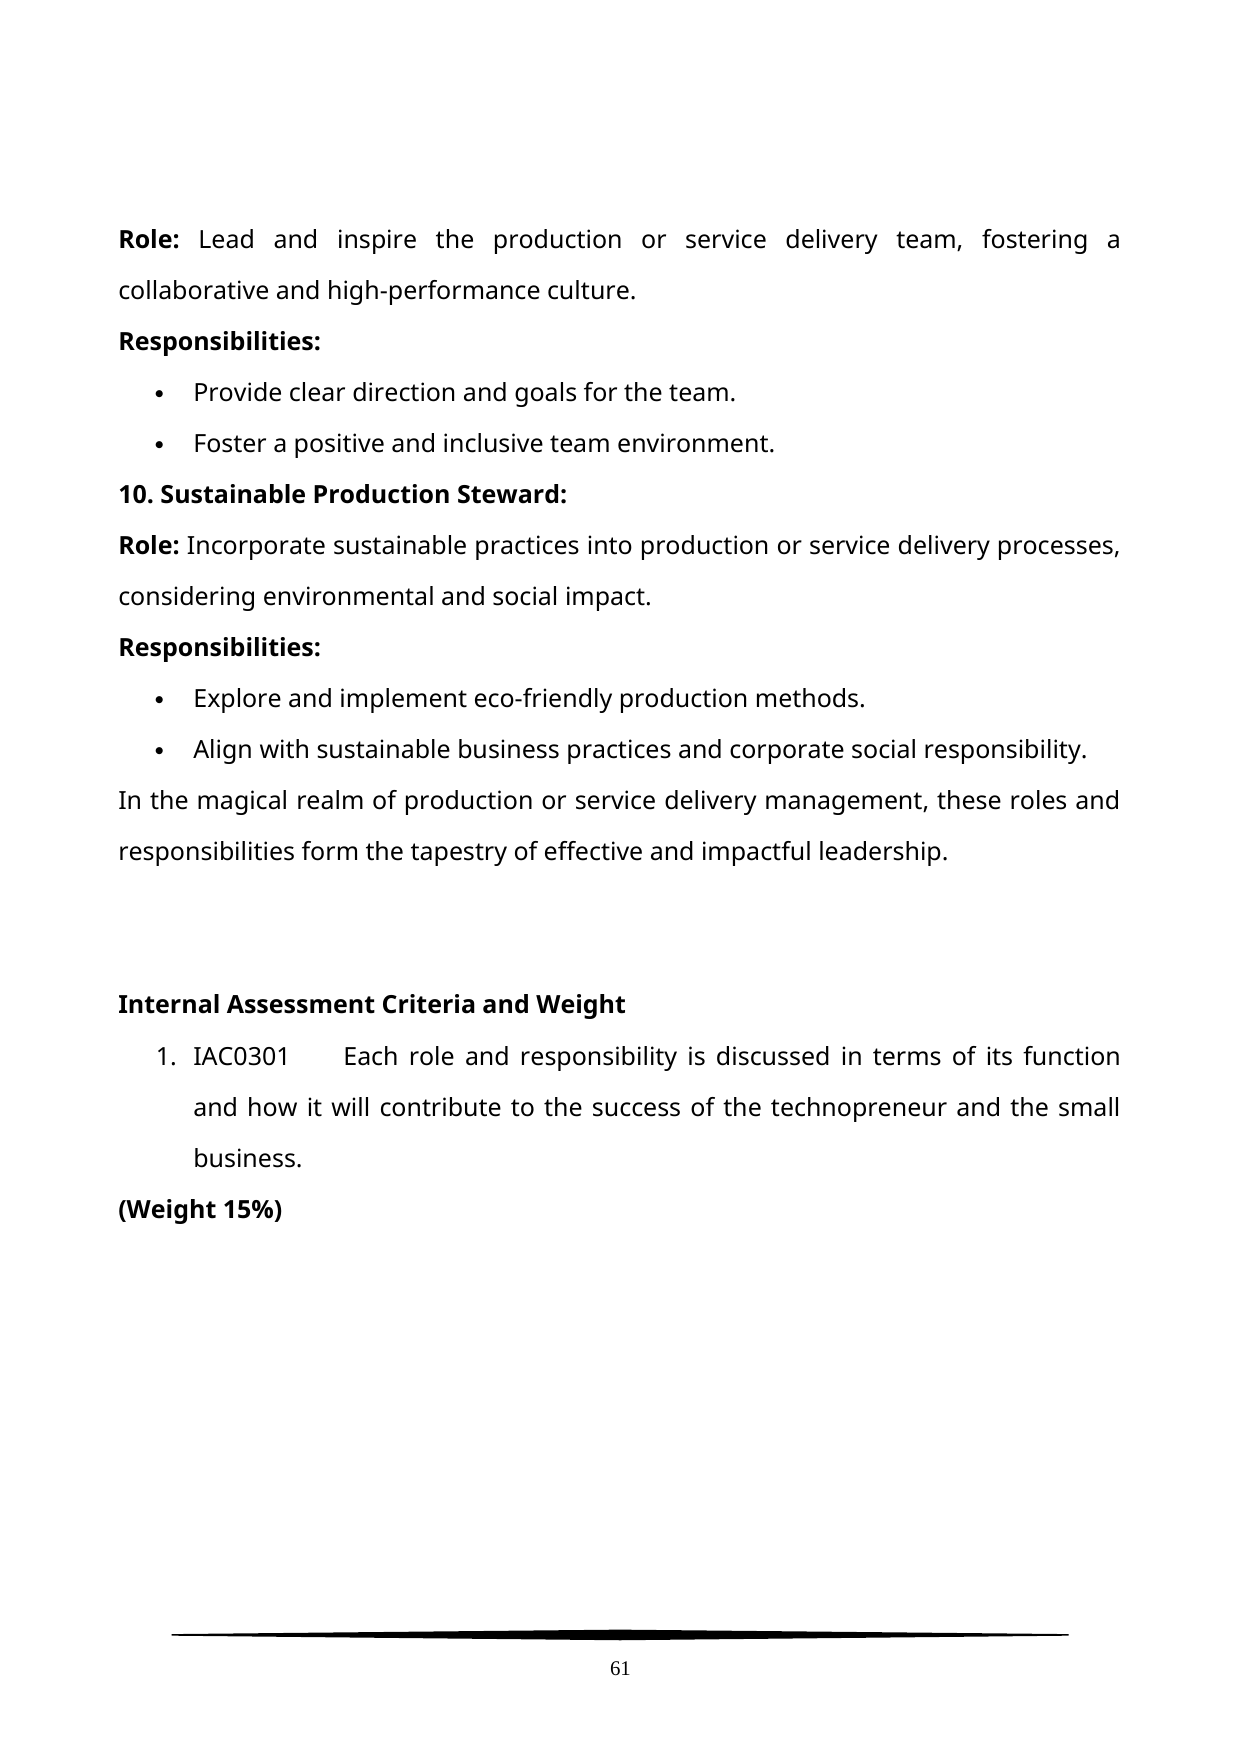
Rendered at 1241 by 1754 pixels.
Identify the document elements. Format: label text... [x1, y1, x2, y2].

text Responsibilities: [118, 630, 1122, 664]
list Provide clear direction and goals for the team. [156, 375, 1122, 409]
list Foster a positive and inclusive team environment. [156, 426, 1122, 460]
list IAC0301 Each role and responsibility is discussed in terms of its function and how it will contribute to the success of the technopreneur and the small business. [156, 1038, 1122, 1174]
text Internal Assessment Criteria and Weight [118, 987, 1122, 1021]
list Align with sustainable business practices and corporate social responsibility. [156, 732, 1122, 766]
list Explore and implement eco-friendly production methods. [156, 681, 1122, 715]
text 10. Sustainable Production Steward: [118, 477, 1122, 511]
text In the magical realm of production or service delivery management, these roles and responsibilities form the tapestry of effective and impactful leadership. [118, 783, 1122, 868]
text Role: Lead and inspire the production or service delivery team, fostering a collaborative and high-performance culture. [118, 222, 1122, 307]
text Responsibilities: [118, 324, 1122, 358]
text Role: Incorporate sustainable practices into production or service delivery processes, considering environmental and social impact. [118, 528, 1122, 613]
text (Weight 15%) [118, 1191, 1122, 1225]
